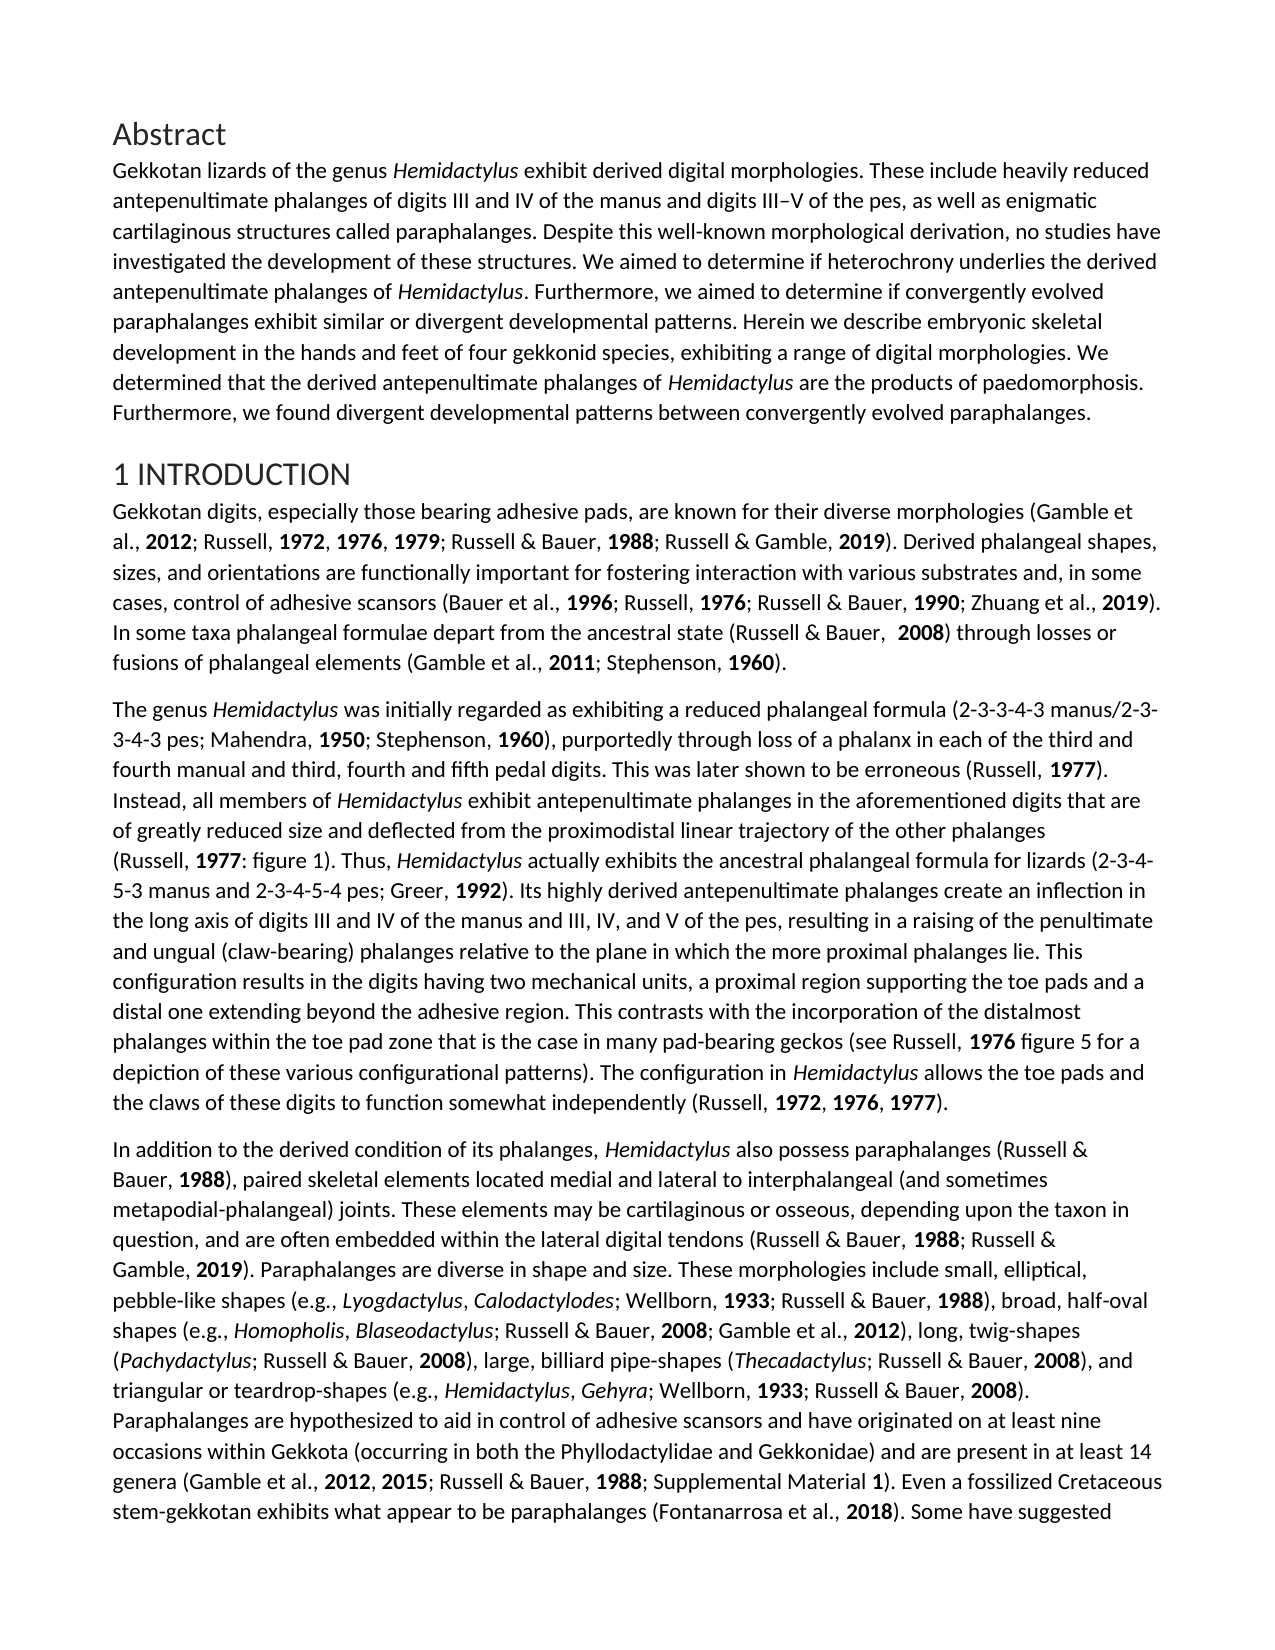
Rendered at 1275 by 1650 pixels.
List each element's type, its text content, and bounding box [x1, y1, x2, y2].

text The genus Hemidactylus was initially regarded as exhibiting a reduced phalangeal formula (2-3-3-4-3 manus/2-3-3-4-3 pes; Mahendra, 1950; Stephenson, 1960), purportedly through loss of a phalanx in each of the third and fourth manual and third, fourth and fifth pedal digits. This was later shown to be erroneous (Russell, 1977). Instead, all members of Hemidactylus exhibit antepenultimate phalanges in the aforementioned digits that are of greatly reduced size and deflected from the proximodistal linear trajectory of the other phalanges (Russell, 1977: figure 1). Thus, Hemidactylus actually exhibits the ancestral phalangeal formula for lizards (2-3-4-5-3 manus and 2-3-4-5-4 pes; Greer, 1992). Its highly derived antepenultimate phalanges create an inflection in the long axis of digits III and IV of the manus and III, IV, and V of the pes, resulting in a raising of the penultimate and ungual (claw-bearing) phalanges relative to the plane in which the more proximal phalanges lie. This configuration results in the digits having two mechanical units, a proximal region supporting the toe pads and a distal one extending beyond the adhesive region. This contrasts with the incorporation of the distalmost phalanges within the toe pad zone that is the case in many pad-bearing geckos (see Russell, 1976 figure 5 for a depiction of these various configurational patterns). The configuration in Hemidactylus allows the toe pads and the claws of these digits to function somewhat independently (Russell, 1972, 1976, 1977). [112, 695, 1162, 1116]
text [112, 1135, 1162, 1525]
subtitle 1 INTRODUCTION [112, 453, 1162, 494]
text Gekkotan digits, especially those bearing adhesive pads, are known for their diverse morphologies (Gamble et al., 2012; Russell, 1972, 1976, 1979; Russell & Bauer, 1988; Russell & Gamble, 2019). Derived phalangeal shapes, sizes, and orientations are functionally important for fostering interaction with various substrates and, in some cases, control of adhesive scansors (Bauer et al., 1996; Russell, 1976; Russell & Bauer, 1990; Zhuang et al., 2019). In some taxa phalangeal formulae depart from the ancestral state (Russell & Bauer, 2008) through losses or fusions of phalangeal elements (Gamble et al., 2011; Stephenson, 1960). [112, 497, 1162, 676]
text Gekkotan lizards of the genus Hemidactylus exhibit derived digital morphologies. These include heavily reduced antepenultimate phalanges of digits III and IV of the manus and digits III–V of the pes, as well as enigmatic cartilaginous structures called paraphalanges. Despite this well-known morphological derivation, no studies have investigated the development of these structures. We aimed to determine if heterochrony underlies the derived antepenultimate phalanges of Hemidactylus. Furthermore, we aimed to determine if convergently evolved paraphalanges exhibit similar or divergent developmental patterns. Herein we describe embryonic skeletal development in the hands and feet of four gekkonid species, exhibiting a range of digital morphologies. We determined that the derived antepenultimate phalanges of Hemidactylus are the products of paedomorphosis. Furthermore, we found divergent developmental patterns between convergently evolved paraphalanges. [112, 156, 1162, 426]
subtitle Abstract [112, 112, 1162, 153]
